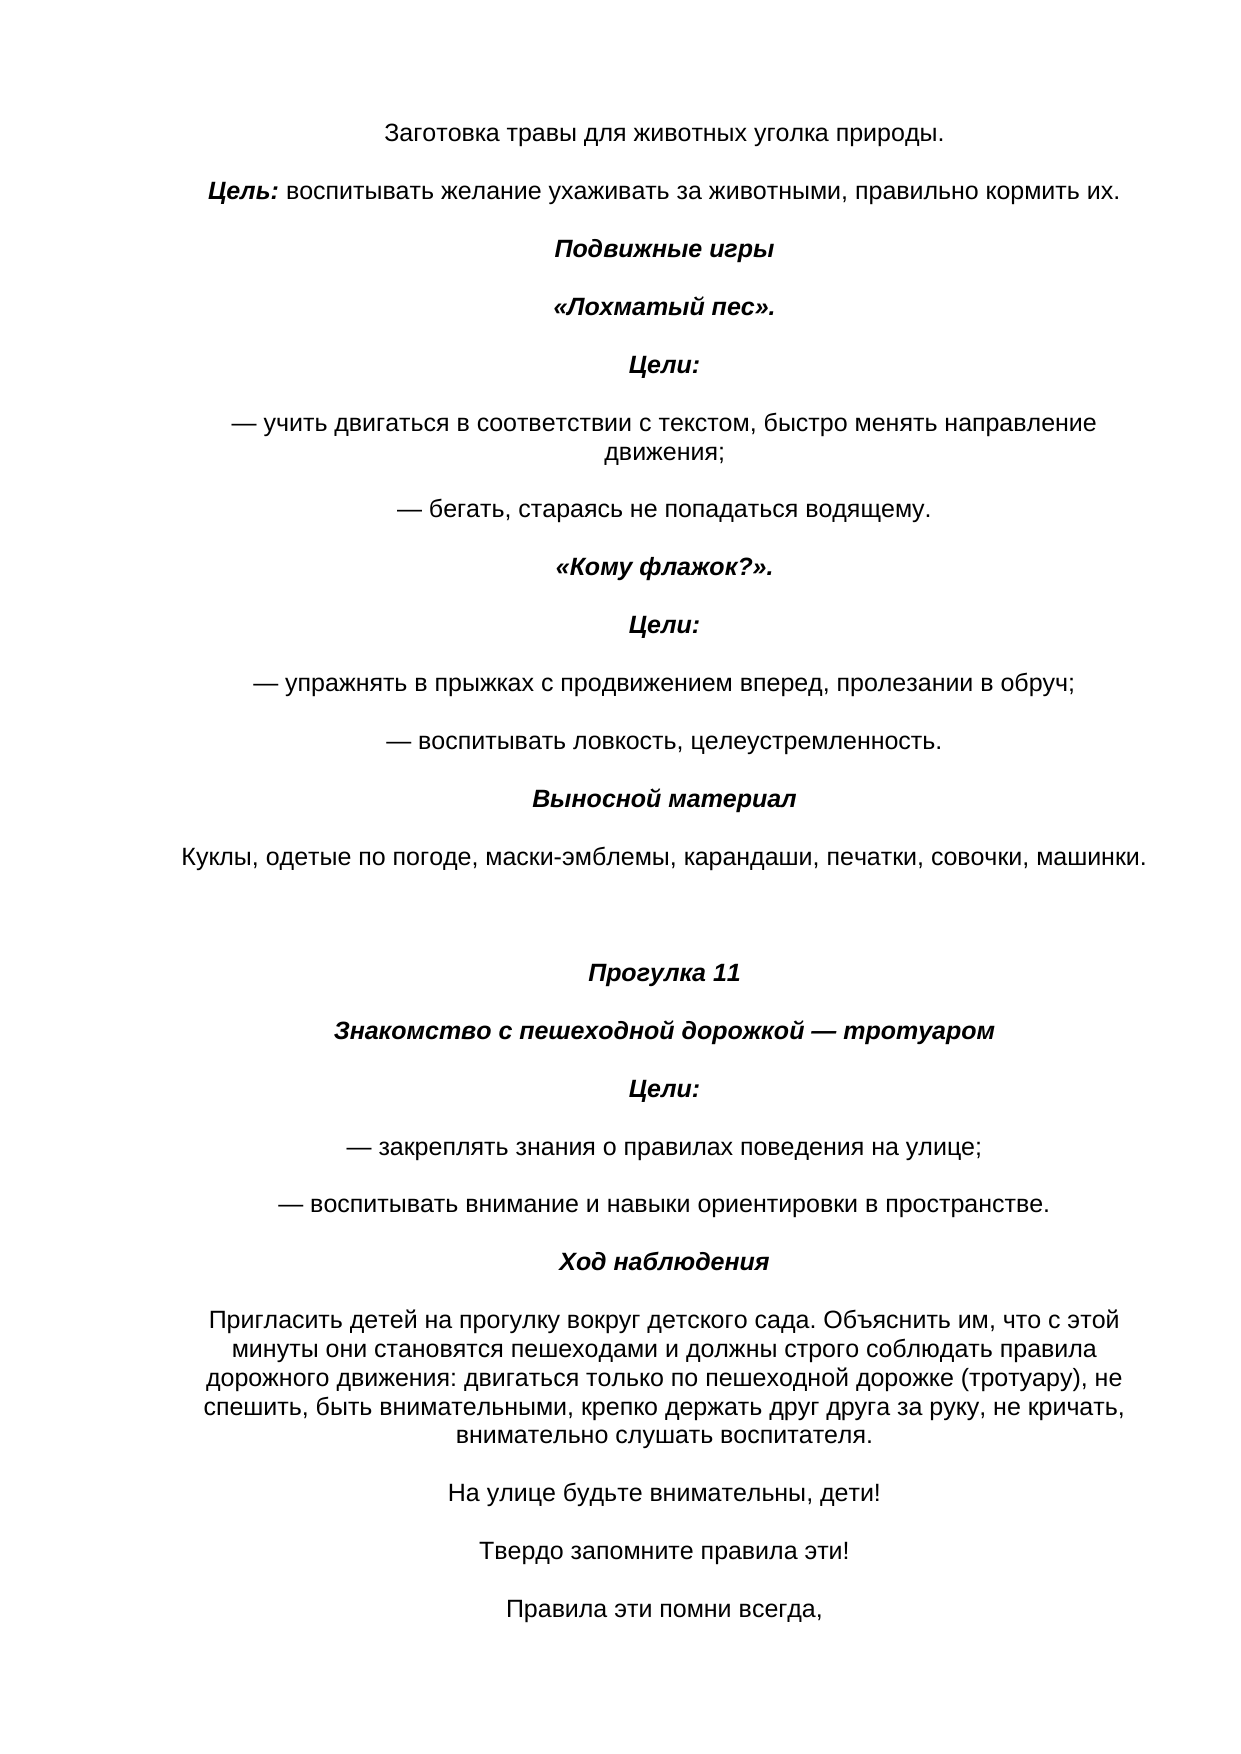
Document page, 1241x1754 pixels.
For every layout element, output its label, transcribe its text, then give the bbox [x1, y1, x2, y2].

text Куклы, одетые по погоде, маски-эмблемы, карандаши, печатки, совочки, машинки. [177, 842, 1152, 871]
text Заготовка травы для животных уголка природы. [177, 118, 1152, 147]
text На улице будьте внимательны, дети! [177, 1478, 1152, 1507]
text — воспитывать внимание и навыки ориентировки в пространстве. [177, 1189, 1152, 1218]
text — воспитывать ловкость, целеустремленность. [177, 726, 1152, 755]
text «Кому флажок?». [177, 552, 1152, 581]
text Цель: воспитывать желание ухаживать за животными, правильно кормить их. [177, 176, 1152, 205]
text Прогулка 11 [177, 958, 1152, 986]
text Выносной материал [177, 784, 1152, 813]
text Правила эти помни всегда, [177, 1594, 1152, 1623]
text Подвижные игры [177, 234, 1152, 263]
text «Лохматый пес». [177, 292, 1152, 321]
text Ход наблюдения [177, 1247, 1152, 1276]
text — закреплять знания о правилах поведения на улице; [177, 1131, 1152, 1160]
text Пригласить детей на прогулку вокруг детского сада. Объяснить им, что с этой минуты они становятся пешеходами и должны строго соблюдать правила дорожного движения: двигаться только по пешеходной дорожке (тротуару), не спешить, быть внимательными, крепко держать друг друга за руку, не кричать, внимательно слушать воспитателя. [177, 1305, 1152, 1449]
text — бегать, стараясь не попадаться водящему. [177, 494, 1152, 523]
text Цели: [177, 610, 1152, 639]
text Цели: [177, 350, 1152, 378]
text Знакомство с пешеходной дорожкой — тротуаром [177, 1016, 1152, 1044]
text — упражнять в прыжках с продвижением вперед, пролезании в обруч; [177, 668, 1152, 697]
text — учить двигаться в соответствии с текстом, быстро менять направление движения; [177, 408, 1152, 465]
text Цели: [177, 1073, 1152, 1102]
text Твердо запомните правила эти! [177, 1536, 1152, 1565]
